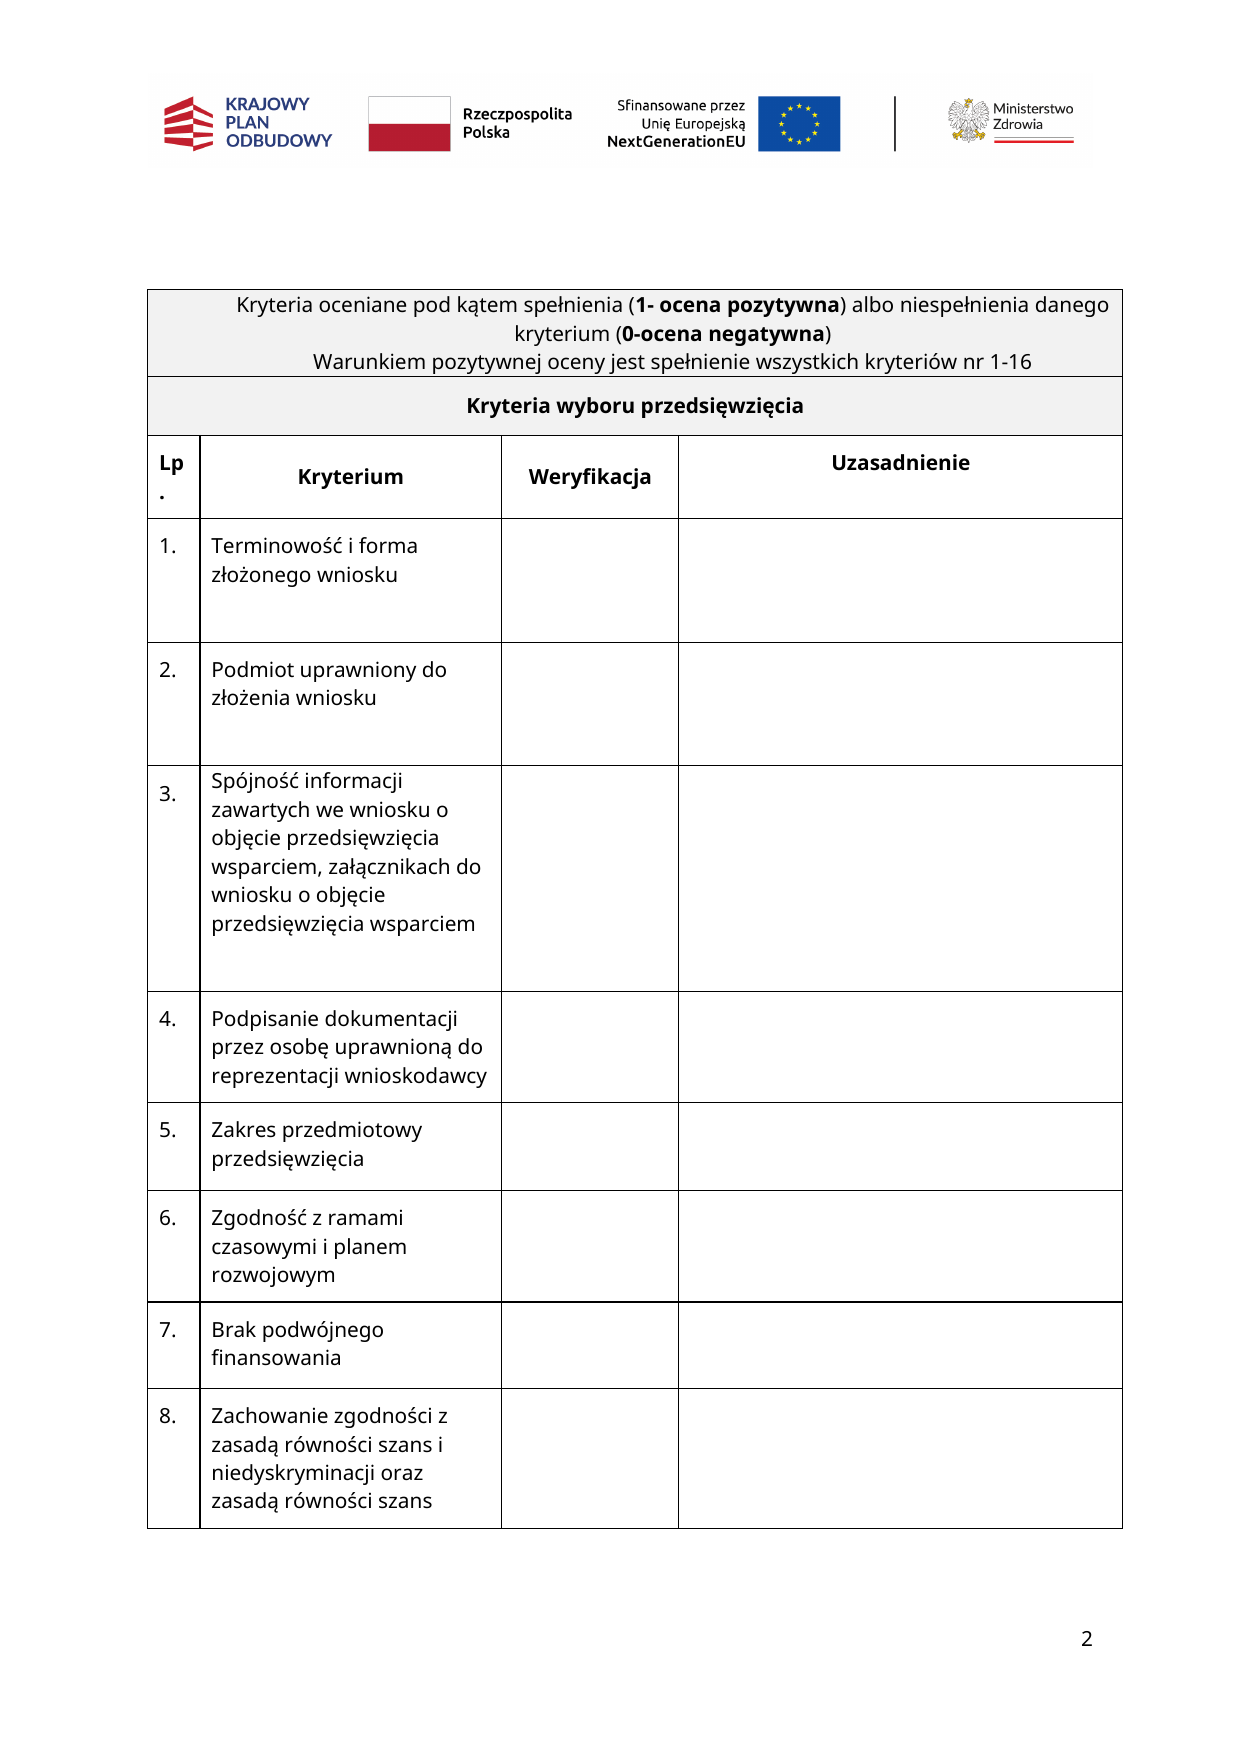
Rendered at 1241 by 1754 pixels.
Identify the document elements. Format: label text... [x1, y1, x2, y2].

table_cell Kryterium [201, 436, 501, 518]
table_cell [502, 1303, 678, 1388]
table_cell [148, 519, 199, 642]
table_cell [502, 1389, 678, 1528]
table_cell [502, 992, 678, 1102]
table_cell [148, 1191, 199, 1301]
table_cell Brak podwójnego finansowania [201, 1303, 501, 1388]
table_header Kryteria oceniane pod kątem spełnienia (1- ocena pozytywna) albo niespełnienia danego kryterium (0-ocena negatywna) Warunkiem pozytywnej oceny jest spełnienie wszystkich kryteriów nr 1-16 [148, 290, 1122, 376]
table_cell [502, 766, 678, 991]
table_cell [679, 1303, 1122, 1388]
table_cell [502, 1191, 678, 1301]
table_cell Terminowość i forma złożonego wniosku [201, 519, 501, 642]
table_cell Uzasadnienie [679, 436, 1122, 518]
table_cell [679, 643, 1122, 765]
table_cell [148, 643, 199, 765]
picture [147, 73, 1093, 168]
table_cell [502, 643, 678, 765]
table_cell [679, 1103, 1122, 1190]
table_cell [148, 1303, 199, 1388]
table_cell [148, 1103, 199, 1190]
table_cell [502, 1103, 678, 1190]
table_cell [148, 992, 199, 1102]
table_cell [679, 519, 1122, 642]
table_cell [679, 1191, 1122, 1301]
table_cell Podpisanie dokumentacji przez osobę uprawnioną do reprezentacji wnioskodawcy [201, 992, 501, 1102]
table_cell [148, 1389, 199, 1528]
table_cell [148, 766, 199, 991]
table_cell Kryteria wyboru przedsięwzięcia [148, 377, 1122, 435]
table_cell [502, 519, 678, 642]
table_cell [679, 992, 1122, 1102]
table_cell [679, 1389, 1122, 1528]
table_cell Zakres przedmiotowy przedsięwzięcia [201, 1103, 501, 1190]
table_cell Weryfikacja [502, 436, 678, 518]
table_cell Spójność informacji zawartych we wniosku o objęcie przedsięwzięcia wsparciem, załącznikach do wniosku o objęcie przedsięwzięcia wsparciem [201, 766, 501, 991]
table_cell Podmiot uprawniony do złożenia wniosku [201, 643, 501, 765]
table_cell Zachowanie zgodności z zasadą równości szans i niedyskryminacji oraz zasadą równości szans [201, 1389, 501, 1528]
table_cell Lp. [148, 436, 199, 518]
table_cell Zgodność z ramami czasowymi i planem rozwojowym [201, 1191, 501, 1301]
table_cell [679, 766, 1122, 991]
